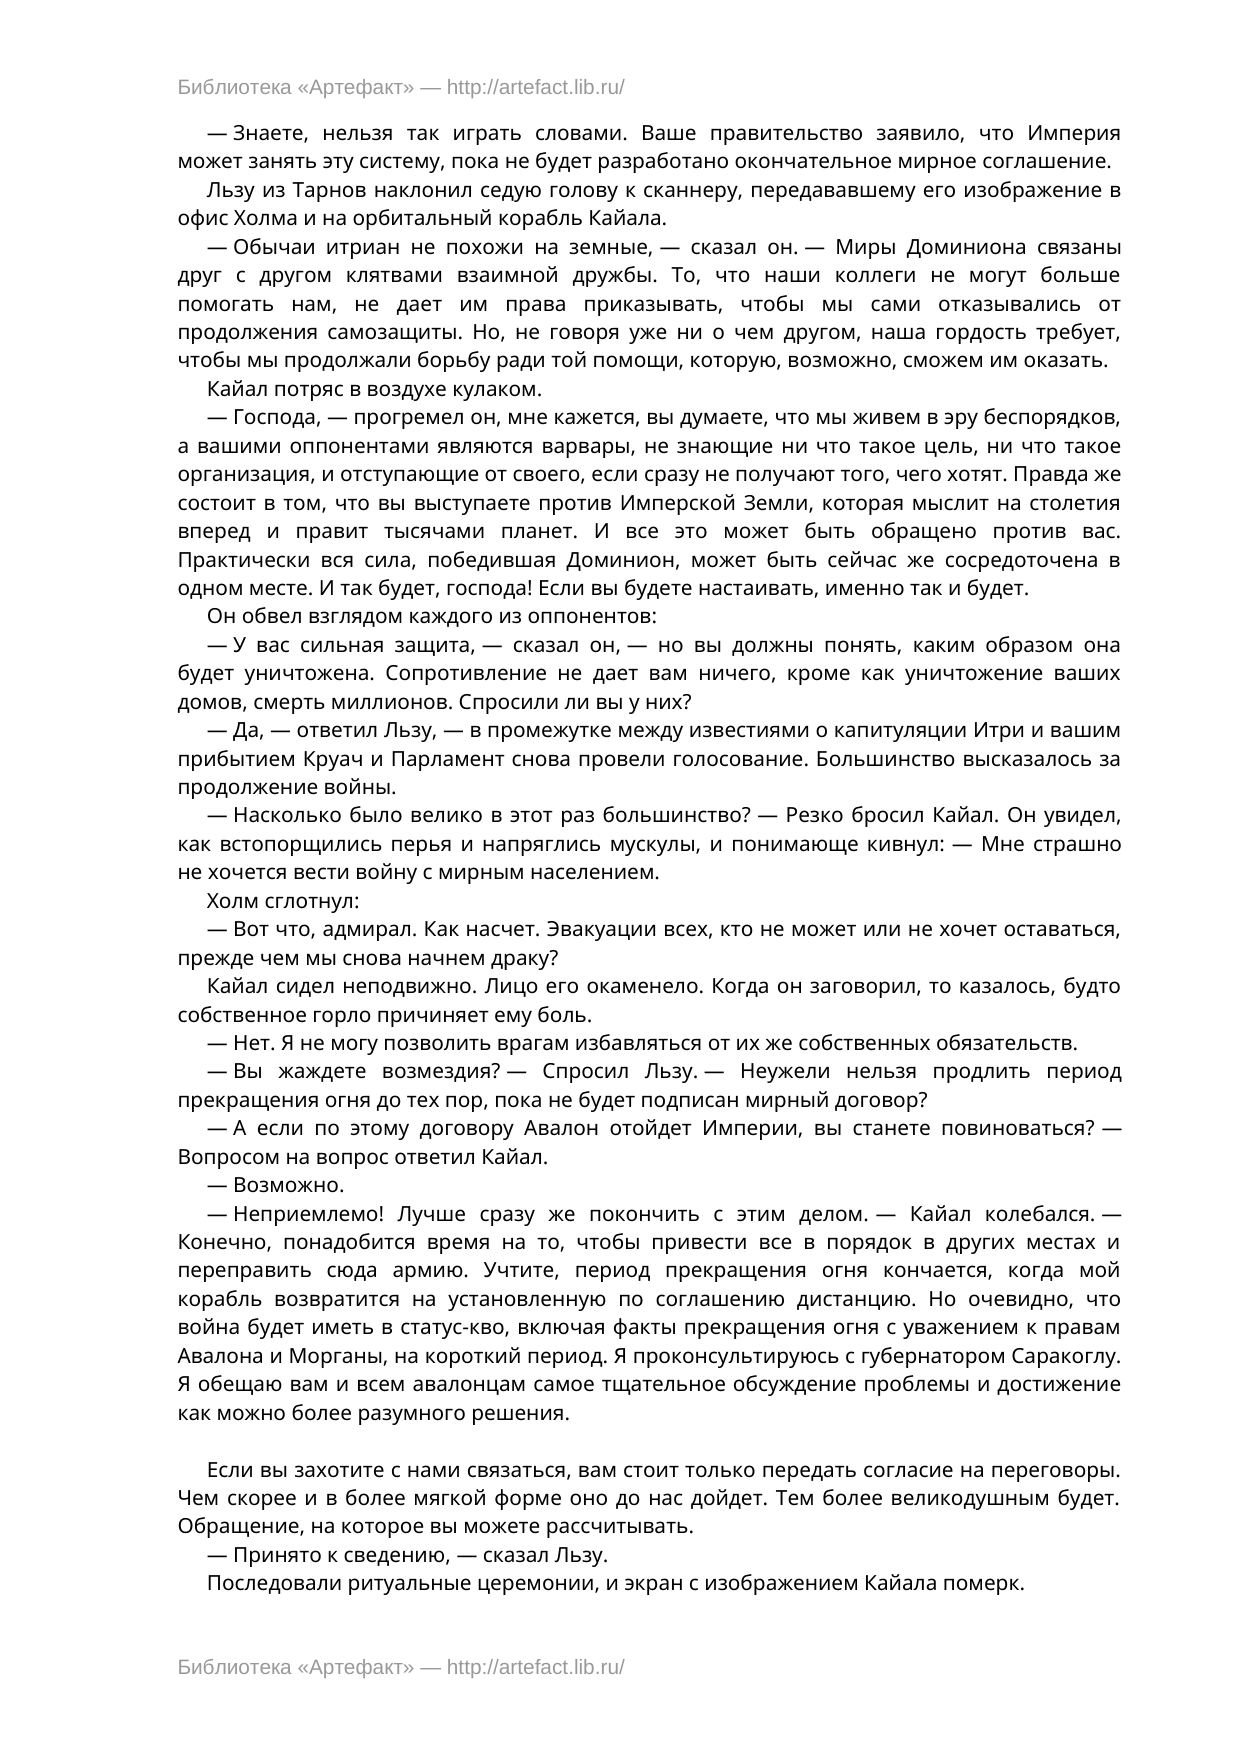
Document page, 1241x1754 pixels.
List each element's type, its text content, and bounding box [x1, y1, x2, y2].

text — Возможно. [177, 1170, 1122, 1199]
text — А если по этому договору Авалон отойдет Империи, вы станете повиноваться? — Вопросом на вопрос ответил Кайал. [177, 1113, 1122, 1170]
text Кайал потряс в воздухе кулаком. [177, 374, 1122, 402]
text — Вы жаждете возмездия? — Спросил Льзу. — Неужели нельзя продлить период прекращения огня до тех пор, пока не будет подписан мирный договор? [177, 1057, 1122, 1113]
text Льзу из Тарнов наклонил седую голову к сканнеру, передававшему его изображение в офис Холма и на орбитальный корабль Кайала. [177, 175, 1122, 232]
text — Нет. Я не могу позволить врагам избавляться от их же собственных обязательств. [177, 1028, 1122, 1057]
text Последовали ритуальные церемонии, и экран с изображением Кайала померк. [177, 1568, 1122, 1597]
text Холм сглотнул: [177, 886, 1122, 914]
text — Принято к сведению, — сказал Льзу. [177, 1540, 1122, 1568]
text Если вы захотите с нами связаться, вам стоит только передать согласие на переговоры. Чем скорее и в более мягкой форме оно до нас дойдет. Тем более великодушным будет. Обращение, на которое вы можете рассчитывать. [177, 1455, 1122, 1540]
text — Знаете, нельзя так играть словами. Ваше правительство заявило, что Империя может занять эту систему, пока не будет разработано окончательное мирное соглашение. [177, 118, 1122, 175]
text Кайал сидел неподвижно. Лицо его окаменело. Когда он заговорил, то казалось, будто собственное горло причиняет ему боль. [177, 971, 1122, 1028]
text Он обвел взглядом каждого из оппонентов: [177, 602, 1122, 630]
text — У вас сильная защита, — сказал он, — но вы должны понять, каким образом она будет уничтожена. Сопротивление не дает вам ничего, кроме как уничтожение ваших домов, смерть миллионов. Спросили ли вы у них? [177, 630, 1122, 715]
text — Насколько было велико в этот раз большинство? — Резко бросил Кайал. Он увидел, как встопорщились перья и напряглись мускулы, и понимающе кивнул: — Мне страшно не хочется вести войну с мирным населением. [177, 801, 1122, 886]
text — Да, — ответил Льзу, — в промежутке между известиями о капитуляции Итри и вашим прибытием Круач и Парламент снова провели голосование. Большинство высказалось за продолжение войны. [177, 715, 1122, 801]
text — Вот что, адмирал. Как насчет. Эвакуации всех, кто не может или не хочет оставаться, прежде чем мы снова начнем драку? [177, 914, 1122, 971]
text — Господа, — прогремел он, мне кажется, вы думаете, что мы живем в эру беспорядков, а вашими оппонентами являются варвары, не знающие ни что такое цель, ни что такое организация, и отступающие от своего, если сразу не получают того, чего хотят. Правда же состоит в том, что вы выступаете против Имперской Земли, которая мыслит на столетия вперед и правит тысячами планет. И все это может быть обращено против вас. Практически вся сила, победившая Доминион, может быть сейчас же сосредоточена в одном месте. И так будет, господа! Если вы будете настаивать, именно так и будет. [177, 402, 1122, 602]
text — Неприемлемо! Лучше сразу же покончить с этим делом. — Кайал колебался. — Конечно, понадобится время на то, чтобы привести все в порядок в других местах и переправить сюда армию. Учтите, период прекращения огня кончается, когда мой корабль возвратится на установленную по соглашению дистанцию. Но очевидно, что война будет иметь в статус-кво, включая факты прекращения огня с уважением к правам Авалона и Морганы, на короткий период. Я проконсультируюсь с губернатором Саракоглу. Я обещаю вам и всем авалонцам самое тщательное обсуждение проблемы и достижение как можно более разумного решения. [177, 1199, 1122, 1426]
text — Обычаи итриан не похожи на земные, — сказал он. — Миры Доминиона связаны друг с другом клятвами взаимной дружбы. То, что наши коллеги не могут больше помогать нам, не дает им права приказывать, чтобы мы сами отказывались от продолжения самозащиты. Но, не говоря уже ни о чем другом, наша гордость требует, чтобы мы продолжали борьбу ради той помощи, которую, возможно, сможем им оказать. [177, 232, 1122, 374]
